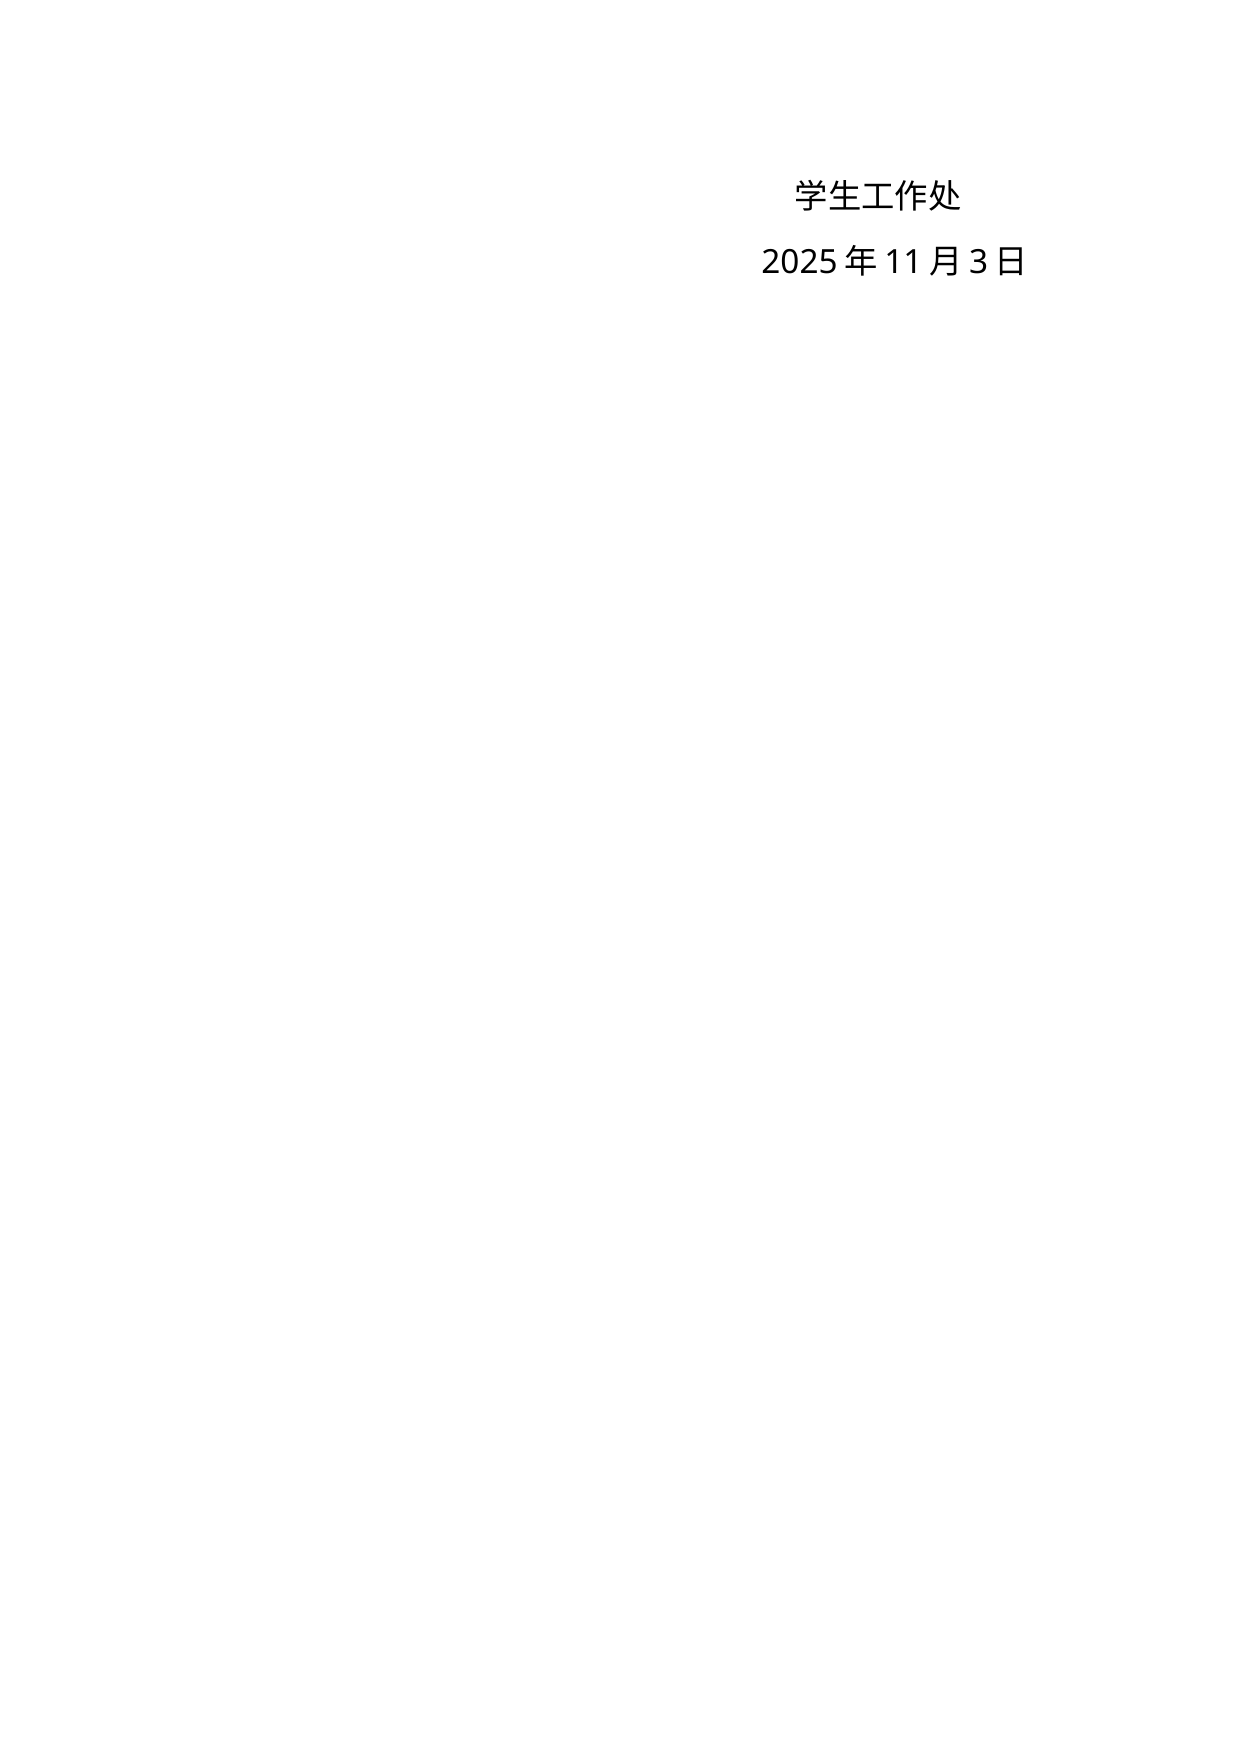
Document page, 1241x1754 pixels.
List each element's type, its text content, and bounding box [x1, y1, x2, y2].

text 2025年11月3日 [187, 227, 1053, 292]
text 学生工作处 [187, 162, 1053, 227]
